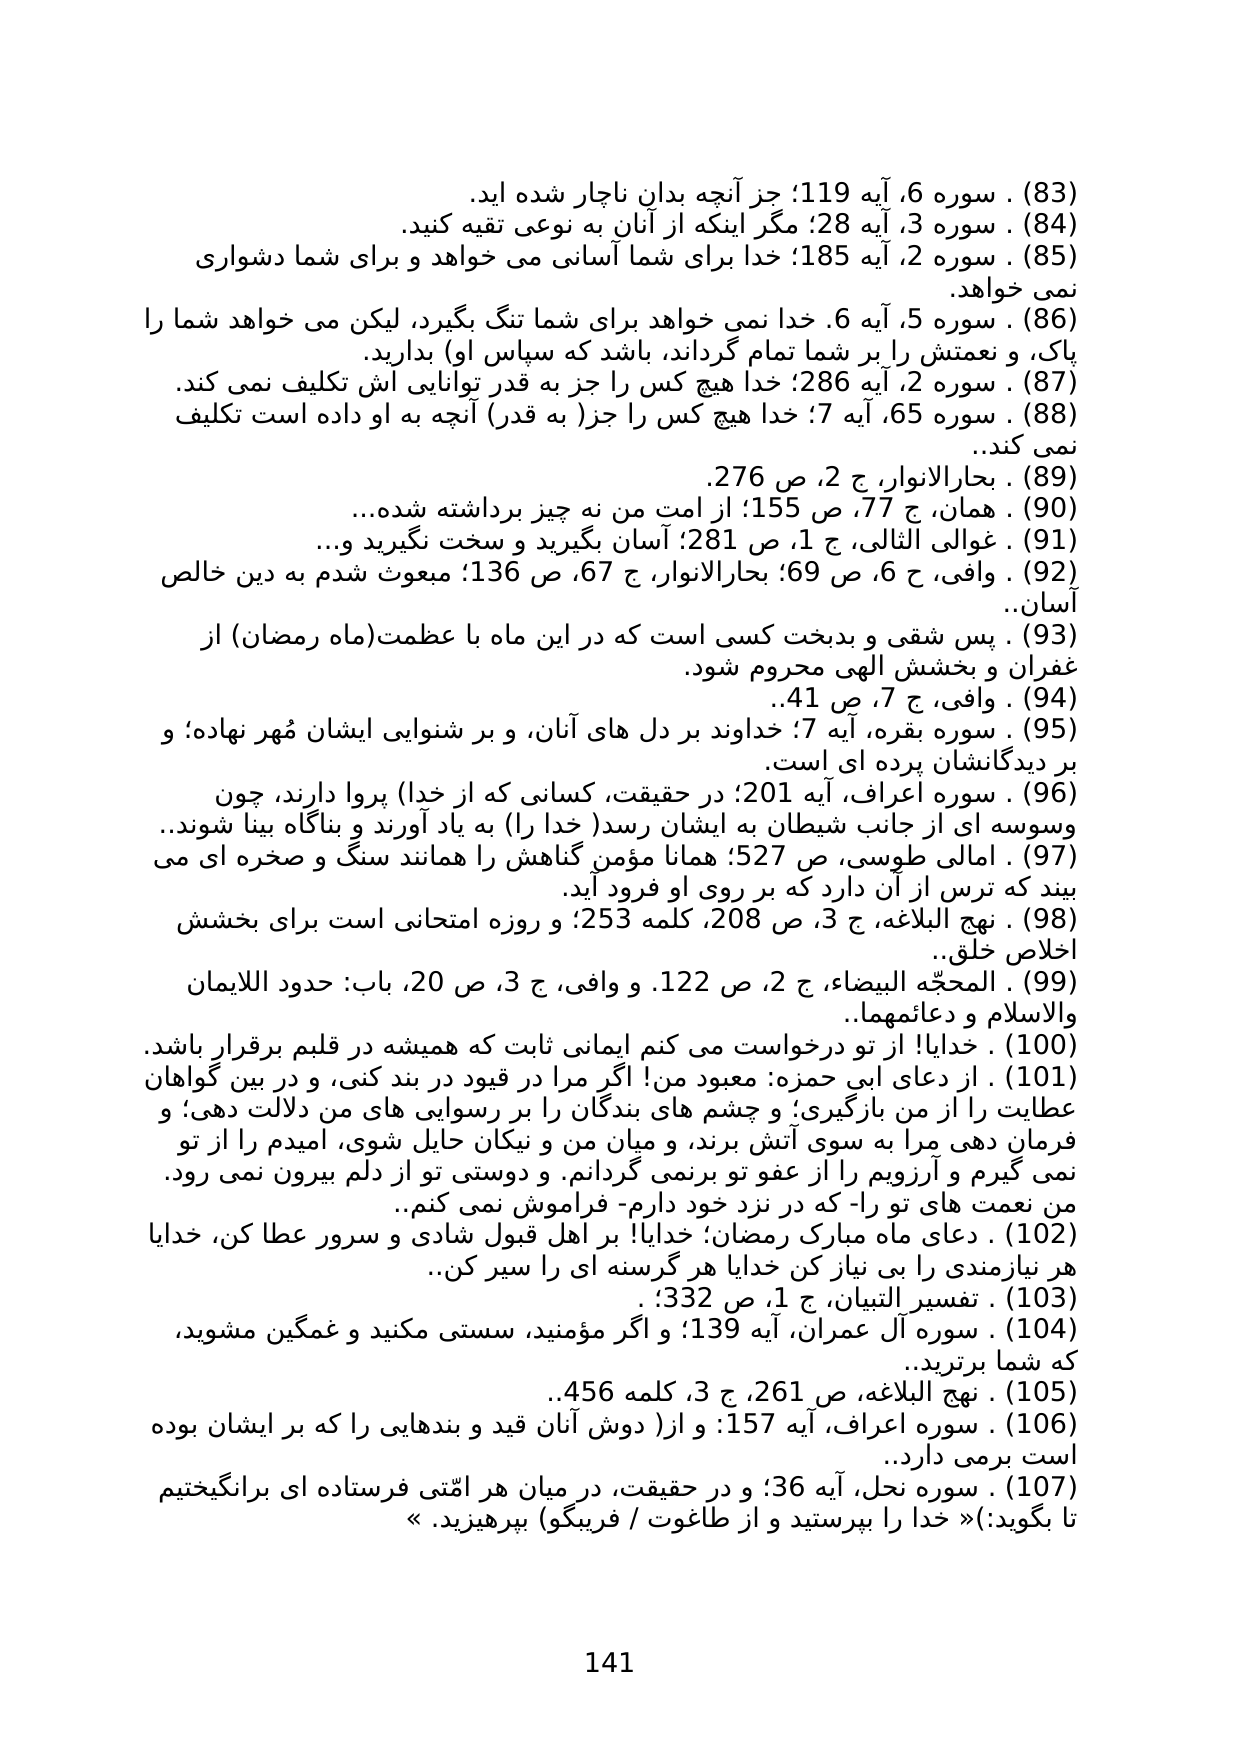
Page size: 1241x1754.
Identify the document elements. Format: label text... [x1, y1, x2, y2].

text (86) . سوره 5، آیه 6. خدا نمی خواهد برای شما تنگ بگیرد، لیکن می خواهد شما را پاک، و نعمتش را بر شما تمام گرداند، باشد که سپاس او) بدارید. [141, 303, 1078, 367]
text (91) . غوالی الثالی، ج 1، ص 281؛ آسان بگیرید و سخت نگیرید و... [141, 524, 1078, 556]
text (95) . سوره بقره، آیه 7؛ خداوند بر دل های آنان، و بر شنوایی ایشان مُهر نهاده؛ و بر دیدگانشان پرده ای است. [141, 714, 1078, 777]
text (92) . وافی، ح 6، ص 69؛ بحارالانوار، ج 67، ص 136؛ مبعوث شدم به دین خالص آسان.. [141, 556, 1078, 619]
text (85) . سوره 2، آیه 185؛ خدا برای شما آسانی می خواهد و برای شما دشواری نمی خواهد. [141, 240, 1078, 303]
text (107) . سوره نحل، آیه 36؛ و در حقیقت، در میان هر امّتی فرستاده ای برانگیختیم تا بگوید:)« خدا را بپرستید و از طاغوت / فریبگو) بپرهیزید. » [141, 1471, 1078, 1534]
text (98) . نهج البلاغه، ج 3، ص 208، کلمه 253؛ و روزه امتحانی است برای بخشش اخلاص خلق.. [141, 903, 1078, 966]
text (102) . دعای ماه مبارک رمضان؛ خدایا! بر اهل قبول شادی و سرور عطا کن، خدایا هر نیازمندی را بی نیاز کن خدایا هر گرسنه ای را سیر کن.. [141, 1219, 1078, 1282]
text (96) . سوره اعراف، آیه 201؛ در حقیقت، کسانی که از خدا) پروا دارند، چون وسوسه ای از جانب شیطان به ایشان رسد( خدا را) به یاد آورند و بناگاه بینا شوند.. [141, 777, 1078, 840]
text (84) . سوره 3، آیه 28؛ مگر اینکه از آنان به نوعی تقیه کنید. [141, 209, 1078, 240]
text (100) . خدایا! از تو درخواست می کنم ایمانی ثابت که همیشه در قلبم برقرار باشد. [141, 1029, 1078, 1061]
text (106) . سوره اعراف، آیه 157: و از( دوش آنان قید و بندهایی را که بر ایشان بوده است برمی دارد.. [141, 1408, 1078, 1471]
text (87) . سوره 2، آیه 286؛ خدا هیچ کس را جز به قدر توانایی اش تکلیف نمی کند. [141, 367, 1078, 398]
text (97) . امالی طوسی، ص 527؛ همانا مؤمن گناهش را همانند سنگ و صخره ای می بیند که ترس از آن دارد که بر روی او فرود آید. [141, 840, 1078, 903]
text (103) . تفسیر التبیان، ج 1، ص 332؛ . [141, 1282, 1078, 1313]
text (99) . المحجّه البیضاء، ج 2، ص 122. و وافی، ج 3، ص 20، باب: حدود اللایمان والاسلام و دعائمهما.. [141, 966, 1078, 1029]
text (101) . از دعای ابی حمزه: معبود من! اگر مرا در قیود در بند کنی، و در بین گواهان عطایت را از من بازگیری؛ و چشم های بندگان را بر رسوایی های من دلالت دهی؛ و فرمان دهی مرا به سوی آتش برند، و میان من و نیکان حایل شوی، امیدم را از تو نمی گیرم و آرزویم را از عفو تو برنمی گردانم. و دوستی تو از دلم بیرون نمی رود. من نعمت های تو را- که در نزد خود دارم- فراموش نمی کنم.. [141, 1061, 1078, 1219]
text (83) . سوره 6، آیه 119؛ جز آنچه بدان ناچار شده اید. [141, 177, 1078, 209]
text (89) . بحارالانوار، ج 2، ص 276. [141, 461, 1078, 493]
text (105) . نهج البلاغه، ص 261، ج 3، کلمه 456.. [141, 1377, 1078, 1408]
text (93) . پس شقی و بدبخت کسی است که در این ماه با عظمت(ماه رمضان) از غفران و بخشش الهی محروم شود. [141, 619, 1078, 682]
text (104) . سوره آل عمران، آیه 139؛ و اگر مؤمنید، سستی مکنید و غمگین مشوید، که شما برترید.. [141, 1313, 1078, 1377]
text (90) . همان، ج 77، ص 155؛ از امت من نه چیز برداشته شده... [141, 493, 1078, 524]
text (94) . وافی، ج 7، ص 41.. [141, 682, 1078, 714]
text (88) . سوره 65، آیه 7؛ خدا هیچ کس را جز( به قدر) آنچه به او داده است تکلیف نمی کند.. [141, 398, 1078, 461]
